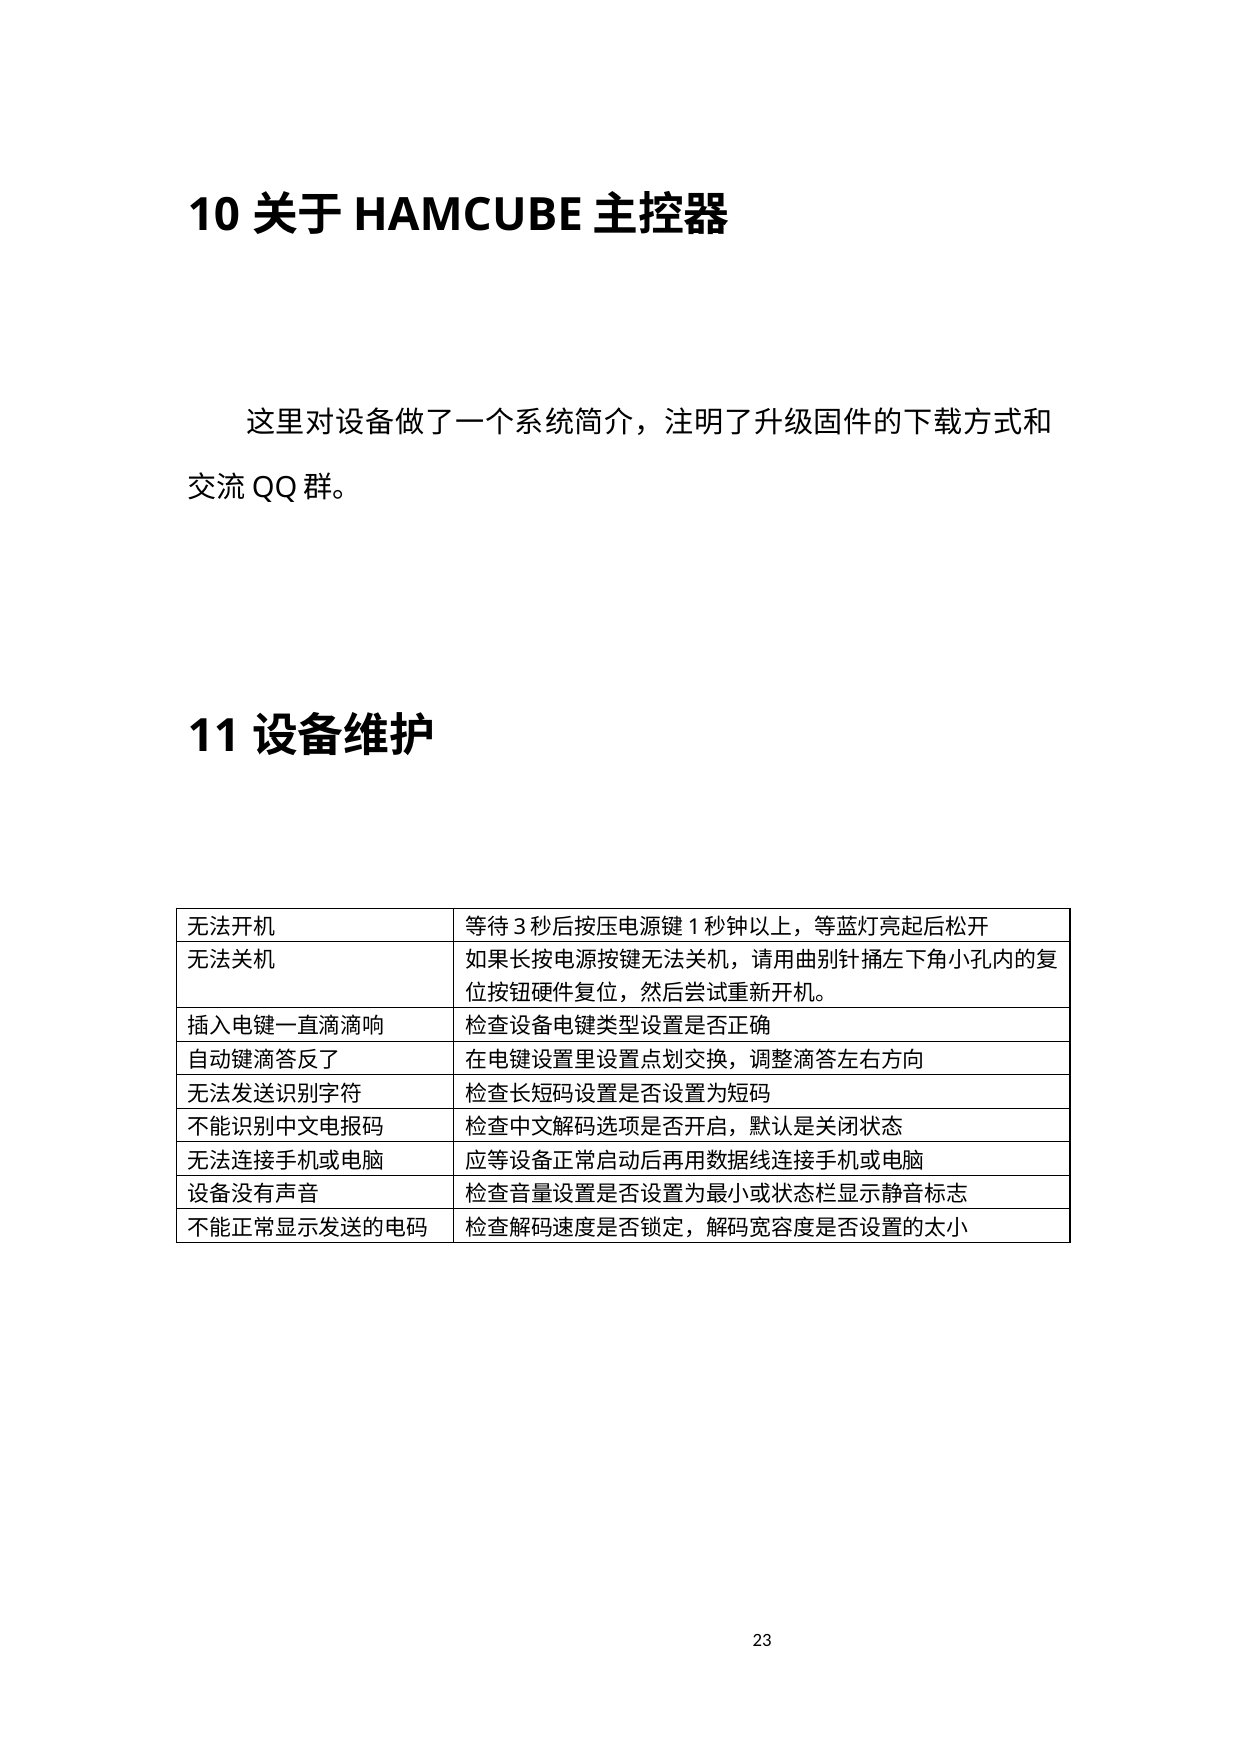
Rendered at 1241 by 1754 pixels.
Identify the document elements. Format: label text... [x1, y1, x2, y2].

table_header 无法开机 [177, 909, 453, 941]
table_cell 应等设备正常启动后再用数据线连接手机或电脑 [454, 1142, 1069, 1175]
table_cell 检查音量设置是否设置为最小或状态栏显示静音标志 [454, 1176, 1069, 1208]
table_cell 自动键滴答反了 [177, 1042, 453, 1074]
table_cell 在电键设置里设置点划交换，调整滴答左右方向 [454, 1042, 1069, 1074]
text 这里对设备做了一个系统简介，注明了升级固件的下载方式和交流QQ群。 [187, 387, 1053, 517]
table_cell 不能正常显示发送的电码 [177, 1209, 453, 1242]
table_cell 检查解码速度是否锁定，解码宽容度是否设置的太小 [454, 1209, 1069, 1242]
table_cell 检查长短码设置是否设置为短码 [454, 1075, 1069, 1108]
subtitle 10 关于HAMCUBE主控器 [187, 162, 1053, 259]
table_cell 设备没有声音 [177, 1176, 453, 1208]
table_cell 插入电键一直滴滴响 [177, 1008, 453, 1041]
table_header 等待3秒后按压电源键1秒钟以上，等蓝灯亮起后松开 [454, 909, 1069, 941]
table_cell 检查设备电键类型设置是否正确 [454, 1008, 1069, 1041]
table_cell 无法连接手机或电脑 [177, 1142, 453, 1175]
subtitle 11 设备维护 [187, 682, 1053, 780]
table_cell 不能识别中文电报码 [177, 1109, 453, 1141]
table_cell 无法发送识别字符 [177, 1075, 453, 1108]
table_cell 检查中文解码选项是否开启，默认是关闭状态 [454, 1109, 1069, 1141]
table_cell 无法关机 [177, 942, 453, 1007]
table_cell 如果长按电源按键无法关机，请用曲别针捅左下角小孔内的复位按钮硬件复位，然后尝试重新开机。 [454, 942, 1069, 1007]
